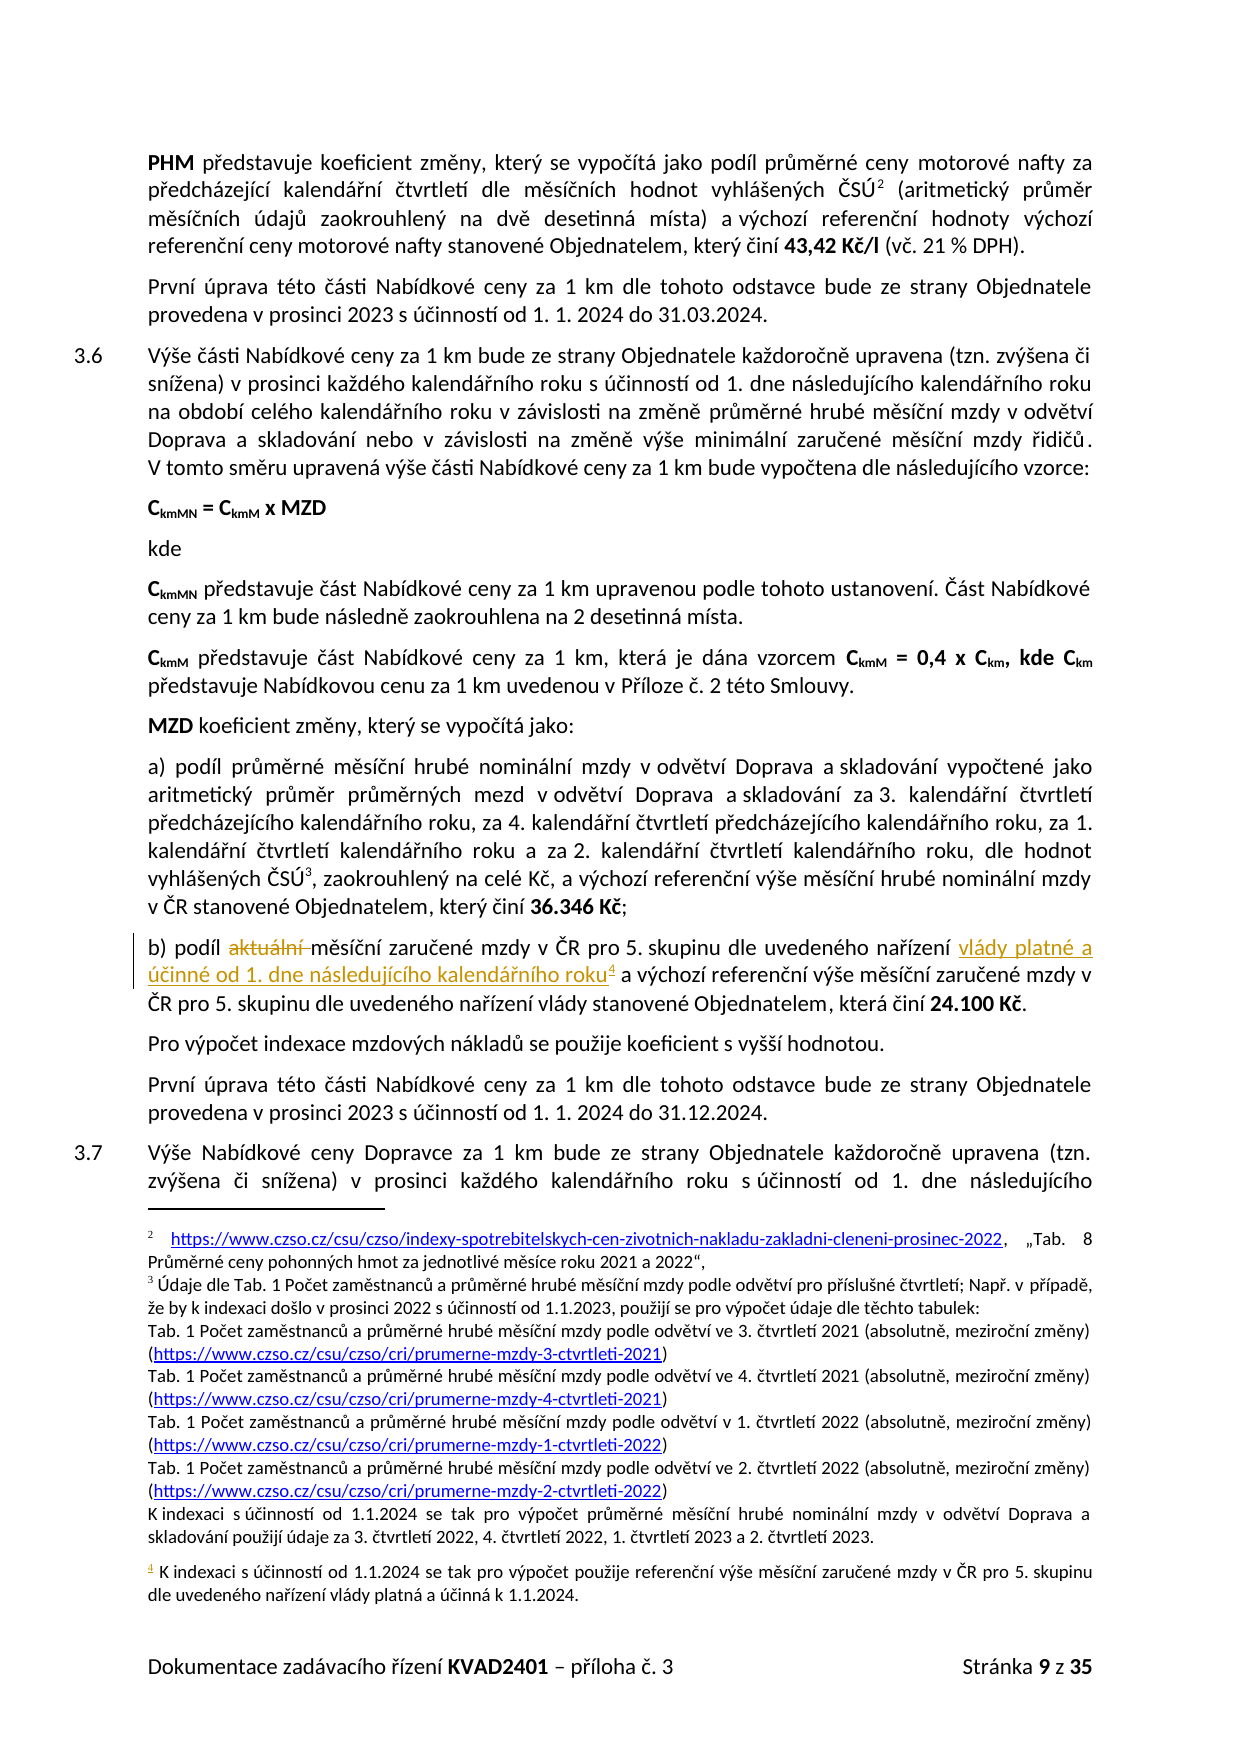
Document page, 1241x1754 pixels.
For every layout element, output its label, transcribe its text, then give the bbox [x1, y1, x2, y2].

text Výše části Nabídkové ceny za 1 km bude ze strany Objednatele každoročně upravena (tzn. zvýšena či snížena) v prosinci každého kalendářního roku s účinností od 1. dne následujícího kalendářního roku na období celého kalendářního roku v závislosti na změně průměrné hrubé měsíční mzdy v odvětví Doprava a skladování nebo v závislosti na změně výše minimální zaručené měsíční mzdy řidičů. V tomto směru upravená výše části Nabídkové ceny za bude vypočtena dle následujícího vzorce: [74, 341, 1093, 481]
list a) podíl průměrné měsíční hrubé nominální mzdy v odvětví Doprava a skladování vypočtené jako aritmetický průměr průměrných mezd v odvětví Doprava a skladování za 3. kalendářní čtvrtletí předcházejícího kalendářního roku, za 4. kalendářní čtvrtletí předcházejícího kalendářního roku, za 1. kalendářní čtvrtletí kalendářního roku a za 2. kalendářní čtvrtletí kalendářního roku, dle hodnot vyhlášených ČSÚ, zaokrouhlený na celé Kč, a výchozí referenční výše měsíční hrubé nominální mzdy v ČR stanovené Objednatelem, který činí 36.346 Kč; [148, 752, 1093, 920]
list CkmM představuje část Nabídkové ceny za 1 km, která je dána vzorcem CkmM = 0,4 x Ckm, kde Ckm představuje Nabídkovou cenu za 1 km uvedenou v Příloze č. 2 této Smlouvy. [148, 643, 1093, 699]
list První úprava této části Nabídkové ceny za 1 km dle tohoto odstavce bude ze strany Objednatele provedena v prosinci 2023 s účinností od 1. 1. 2024 do 31.03.2024. [148, 272, 1093, 328]
text Výše Nabídkové ceny Dopravce za 1 km bude ze strany Objednatele každoročně upravena (tzn. zvýšena či snížena) v prosinci každého kalendářního roku s účinností od 1. dne následujícího kalendářního roku na období celého kalendářního roku v případě, že dojde v důsledku požadavků Objednatele na změnu rozsahu Závazku veřejné služby dle této Smlouvy ke změně aktuálního ročního proběhu na Vozidlo pro následující kalendářní rok, přičemž výchozím stavem, se kterým budou změny poměřovány, je Základní roční proběh. V tomto směru upravená výše Nabídkové ceny za 1 km bude vypočtena dle následujícího vzorce: [74, 1138, 1093, 1194]
list MZD koeficient změny, který se vypočítá jako: [148, 711, 1093, 739]
list CkmMN = CkmM x MZD [148, 493, 1093, 521]
list Pro výpočet indexace mzdových nákladů se použije koeficient s vyšší hodnotou. [148, 1029, 1093, 1057]
list CkmMN představuje část Nabídkové ceny za upravenou podle tohoto ustanovení. Část Nabídkové ceny za bude následně zaokrouhlena na 2 desetinná místa. [148, 574, 1093, 630]
list PHM představuje koeficient změny, který se vypočítá jako podíl průměrné ceny motorové nafty za předcházející kalendářní čtvrtletí dle měsíčních hodnot vyhlášených ČSÚ (aritmetický průměr měsíčních údajů zaokrouhlený na dvě desetinná místa) a výchozí referenční hodnoty výchozí referenční ceny motorové nafty stanovené Objednatelem, který činí 43,42 Kč/l (vč. 21 % DPH). [148, 148, 1093, 260]
list b) podíl měsíční zaručené mzdy v ČR pro 5. skupinu dle uvedeného nařízení a výchozí referenční výše měsíční zaručené mzdy v ČR pro 5. skupinu dle uvedeného nařízení vlády stanovené Objednatelem, která činí 24.100 Kč. [148, 933, 1093, 1017]
list kde [148, 534, 1093, 562]
list První úprava této části Nabídkové ceny za 1 km dle tohoto odstavce bude ze strany Objednatele provedena v prosinci 2023 s účinností od 1. 1. 2024 do 31.12.2024. [148, 1070, 1093, 1126]
